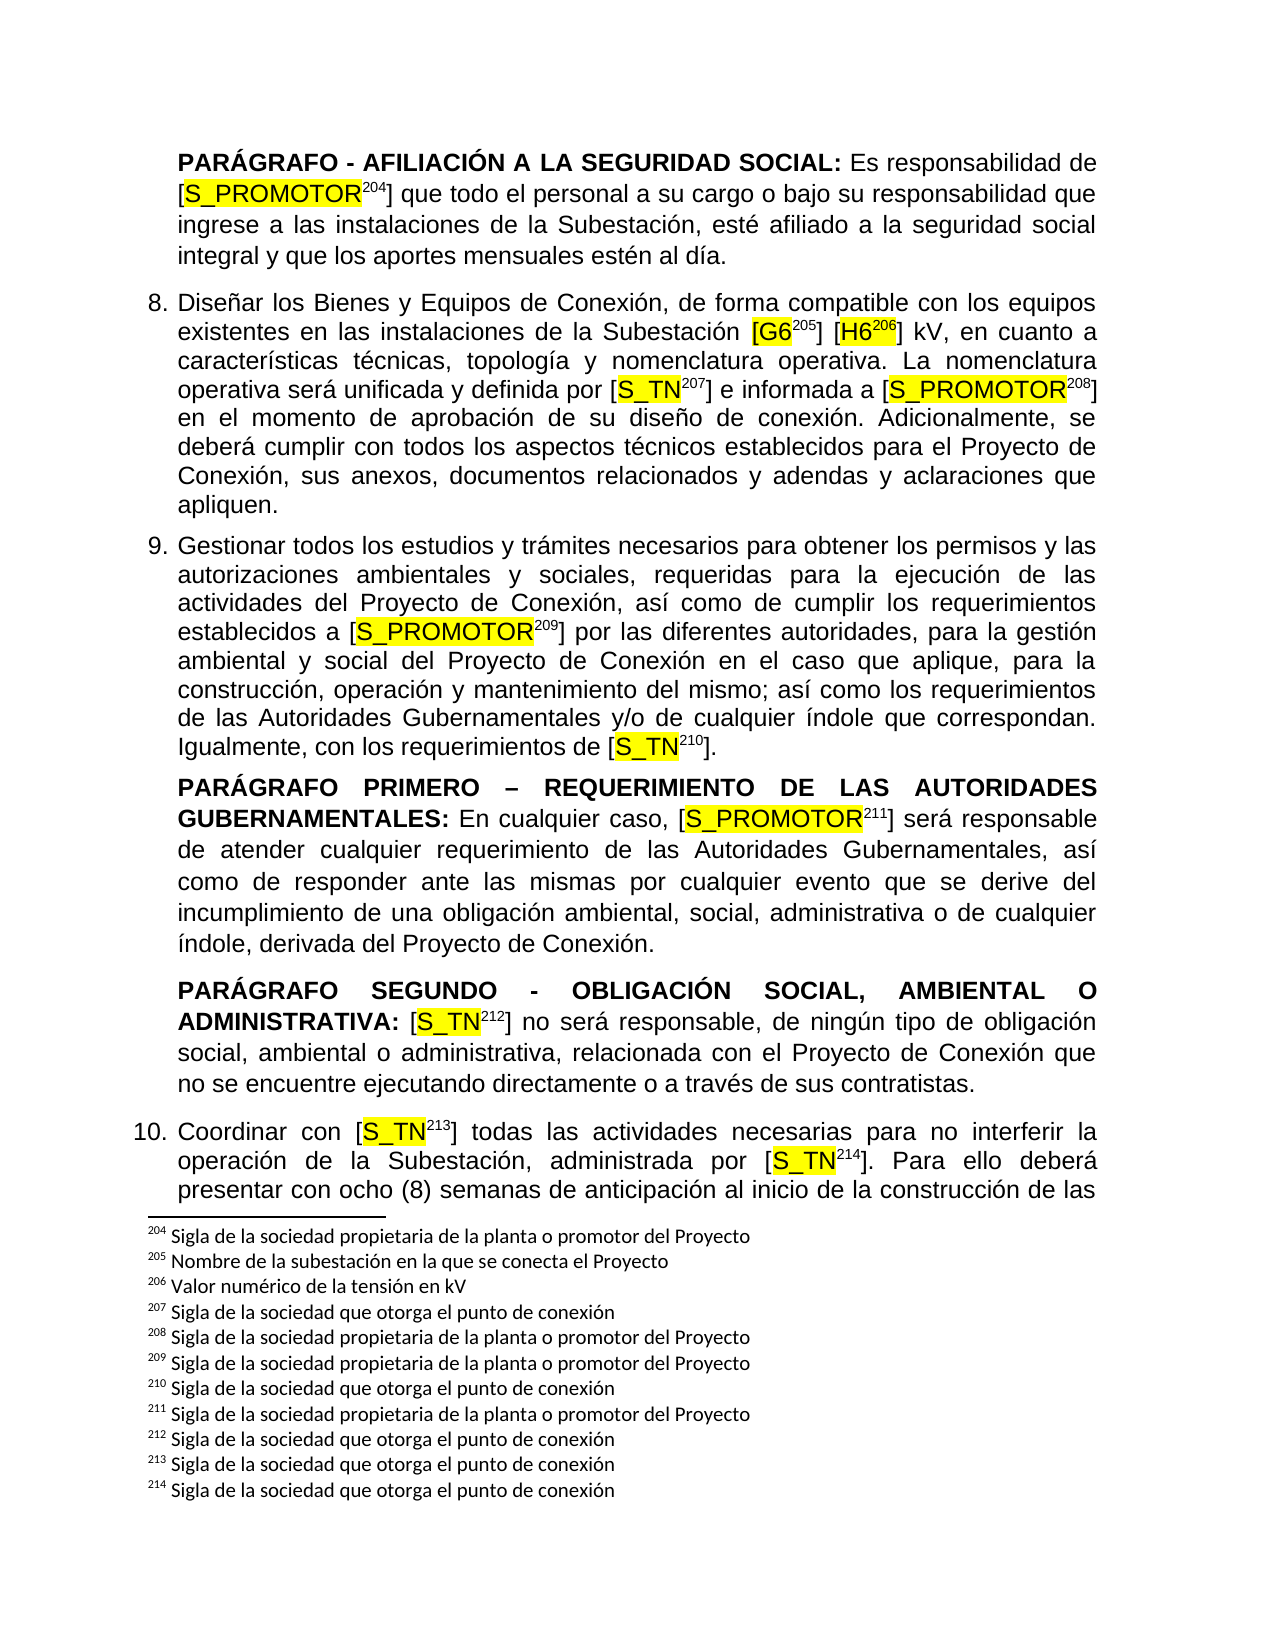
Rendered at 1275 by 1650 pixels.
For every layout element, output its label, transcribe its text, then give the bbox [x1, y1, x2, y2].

list Gestionar todos los estudios y trámites necesarios para obtener los permisos y las autorizaciones ambientales y sociales, requeridas para la ejecución de las actividades del Proyecto de Conexión, así como de cumplir los requerimientos establecidos a [S_PROMOTOR] por las diferentes autoridades, para la gestión ambiental y social del Proyecto de Conexión en el caso que aplique, para la construcción, operación y mantenimiento del mismo; así como los requerimientos de las Autoridades Gubernamentales y/o de cualquier índole que correspondan. Igualmente, con los requerimientos de [S_TN]. [148, 531, 1098, 761]
text PARÁGRAFO PRIMERO – REQUERIMIENTO DE LAS AUTORIDADES GUBERNAMENTALES: En cualquier caso, [S_PROMOTOR] será responsable de atender cualquier requerimiento de las Autoridades Gubernamentales, así como de responder ante las mismas por cualquier evento que se derive del incumplimiento de una obligación ambiental, social, administrativa o de cualquier índole, derivada del Proyecto de Conexión. [177, 773, 1098, 957]
list Diseñar los Bienes y Equipos de Conexión, de forma compatible con los equipos existentes en las instalaciones de la Subestación [G6] [H6] kV, en cuanto a características técnicas, topología y nomenclatura operativa. La nomenclatura operativa será unificada y definida por [S_TN] e informada a [S_PROMOTOR] en el momento de aprobación de su diseño de conexión. Adicionalmente, se deberá cumplir con todos los aspectos técnicos establecidos para el Proyecto de Conexión, sus anexos, documentos relacionados y adendas y aclaraciones que apliquen. [148, 288, 1098, 518]
text PARÁGRAFO - AFILIACIÓN A LA SEGURIDAD SOCIAL: Es responsabilidad de [S_PROMOTOR] que todo el personal a su cargo o bajo su responsabilidad que ingrese a las instalaciones de la Subestación, esté afiliado a la seguridad social integral y que los aportes mensuales estén al día. [177, 148, 1098, 269]
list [133, 1117, 1098, 1203]
text PARÁGRAFO SEGUNDO - OBLIGACIÓN SOCIAL, AMBIENTAL O ADMINISTRATIVA: [S_TN] no será responsable, de ningún tipo de obligación social, ambiental o administrativa, relacionada con el Proyecto de Conexión que no se encuentre ejecutando directamente o a través de sus contratistas. [177, 976, 1098, 1098]
